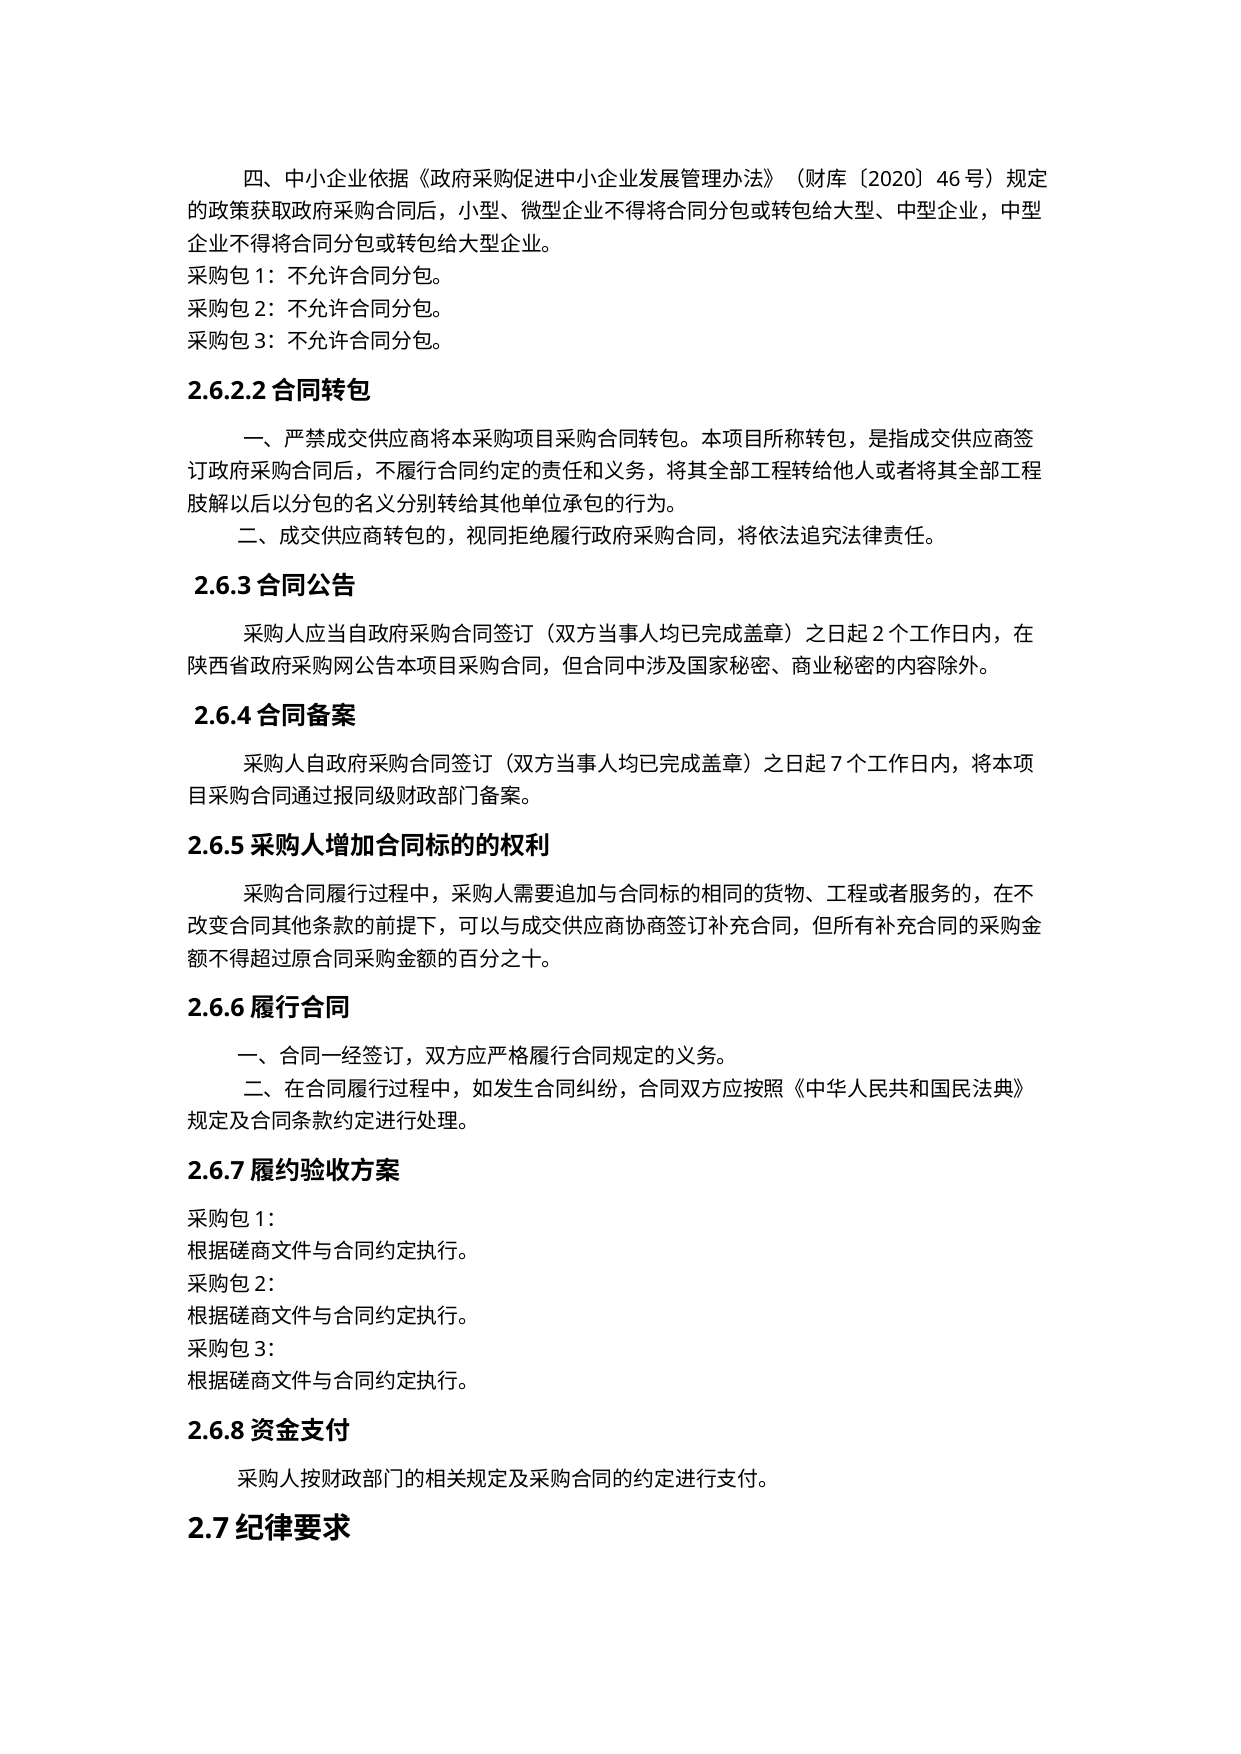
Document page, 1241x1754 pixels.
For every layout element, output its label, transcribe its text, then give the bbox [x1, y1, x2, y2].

text 根据磋商文件与合同约定执行。 [187, 1299, 1053, 1332]
text 2.6.7履约验收方案 [187, 1137, 1053, 1202]
text 采购人应当自政府采购合同签订（双方当事人均已完成盖章）之日起2个工作日内，在陕西省政府采购网公告本项目采购合同，但合同中涉及国家秘密、商业秘密的内容除外。 [187, 617, 1053, 682]
text 2.6.3合同公告 [187, 552, 1053, 617]
text 采购人按财政部门的相关规定及采购合同的约定进行支付。 [187, 1462, 1053, 1494]
text 采购包2：不允许合同分包。 [187, 292, 1053, 324]
text 2.7纪律要求 [187, 1494, 1053, 1559]
text 采购包1： [187, 1202, 1053, 1234]
text 采购包3： [187, 1332, 1053, 1364]
text 采购人自政府采购合同签订（双方当事人均已完成盖章）之日起7个工作日内，将本项目采购合同通过报同级财政部门备案。 [187, 747, 1053, 812]
text 2.6.4合同备案 [187, 682, 1053, 747]
text 采购包2： [187, 1267, 1053, 1299]
text 二、成交供应商转包的，视同拒绝履行政府采购合同，将依法追究法律责任。 [187, 519, 1053, 552]
text 2.6.5采购人增加合同标的的权利 [187, 812, 1053, 877]
text 2.6.6履行合同 [187, 974, 1053, 1039]
text 采购包1：不允许合同分包。 [187, 259, 1053, 292]
text 四、中小企业依据《政府采购促进中小企业发展管理办法》（财库〔2020〕46号）规定的政策获取政府采购合同后，小型、微型企业不得将合同分包或转包给大型、中型企业，中型企业不得将合同分包或转包给大型企业。 [187, 162, 1053, 259]
text 根据磋商文件与合同约定执行。 [187, 1364, 1053, 1397]
text 根据磋商文件与合同约定执行。 [187, 1234, 1053, 1267]
text 采购合同履行过程中，采购人需要追加与合同标的相同的货物、工程或者服务的，在不改变合同其他条款的前提下，可以与成交供应商协商签订补充合同，但所有补充合同的采购金额不得超过原合同采购金额的百分之十。 [187, 877, 1053, 974]
text 2.6.2.2合同转包 [187, 357, 1053, 422]
text 二、在合同履行过程中，如发生合同纠纷，合同双方应按照《中华人民共和国民法典》规定及合同条款约定进行处理。 [187, 1072, 1053, 1137]
text 一、严禁成交供应商将本采购项目采购合同转包。本项目所称转包，是指成交供应商签订政府采购合同后，不履行合同约定的责任和义务，将其全部工程转给他人或者将其全部工程肢解以后以分包的名义分别转给其他单位承包的行为。 [187, 422, 1053, 519]
text 2.6.8资金支付 [187, 1397, 1053, 1462]
text 一、合同一经签订，双方应严格履行合同规定的义务。 [187, 1039, 1053, 1072]
text 采购包3：不允许合同分包。 [187, 324, 1053, 357]
